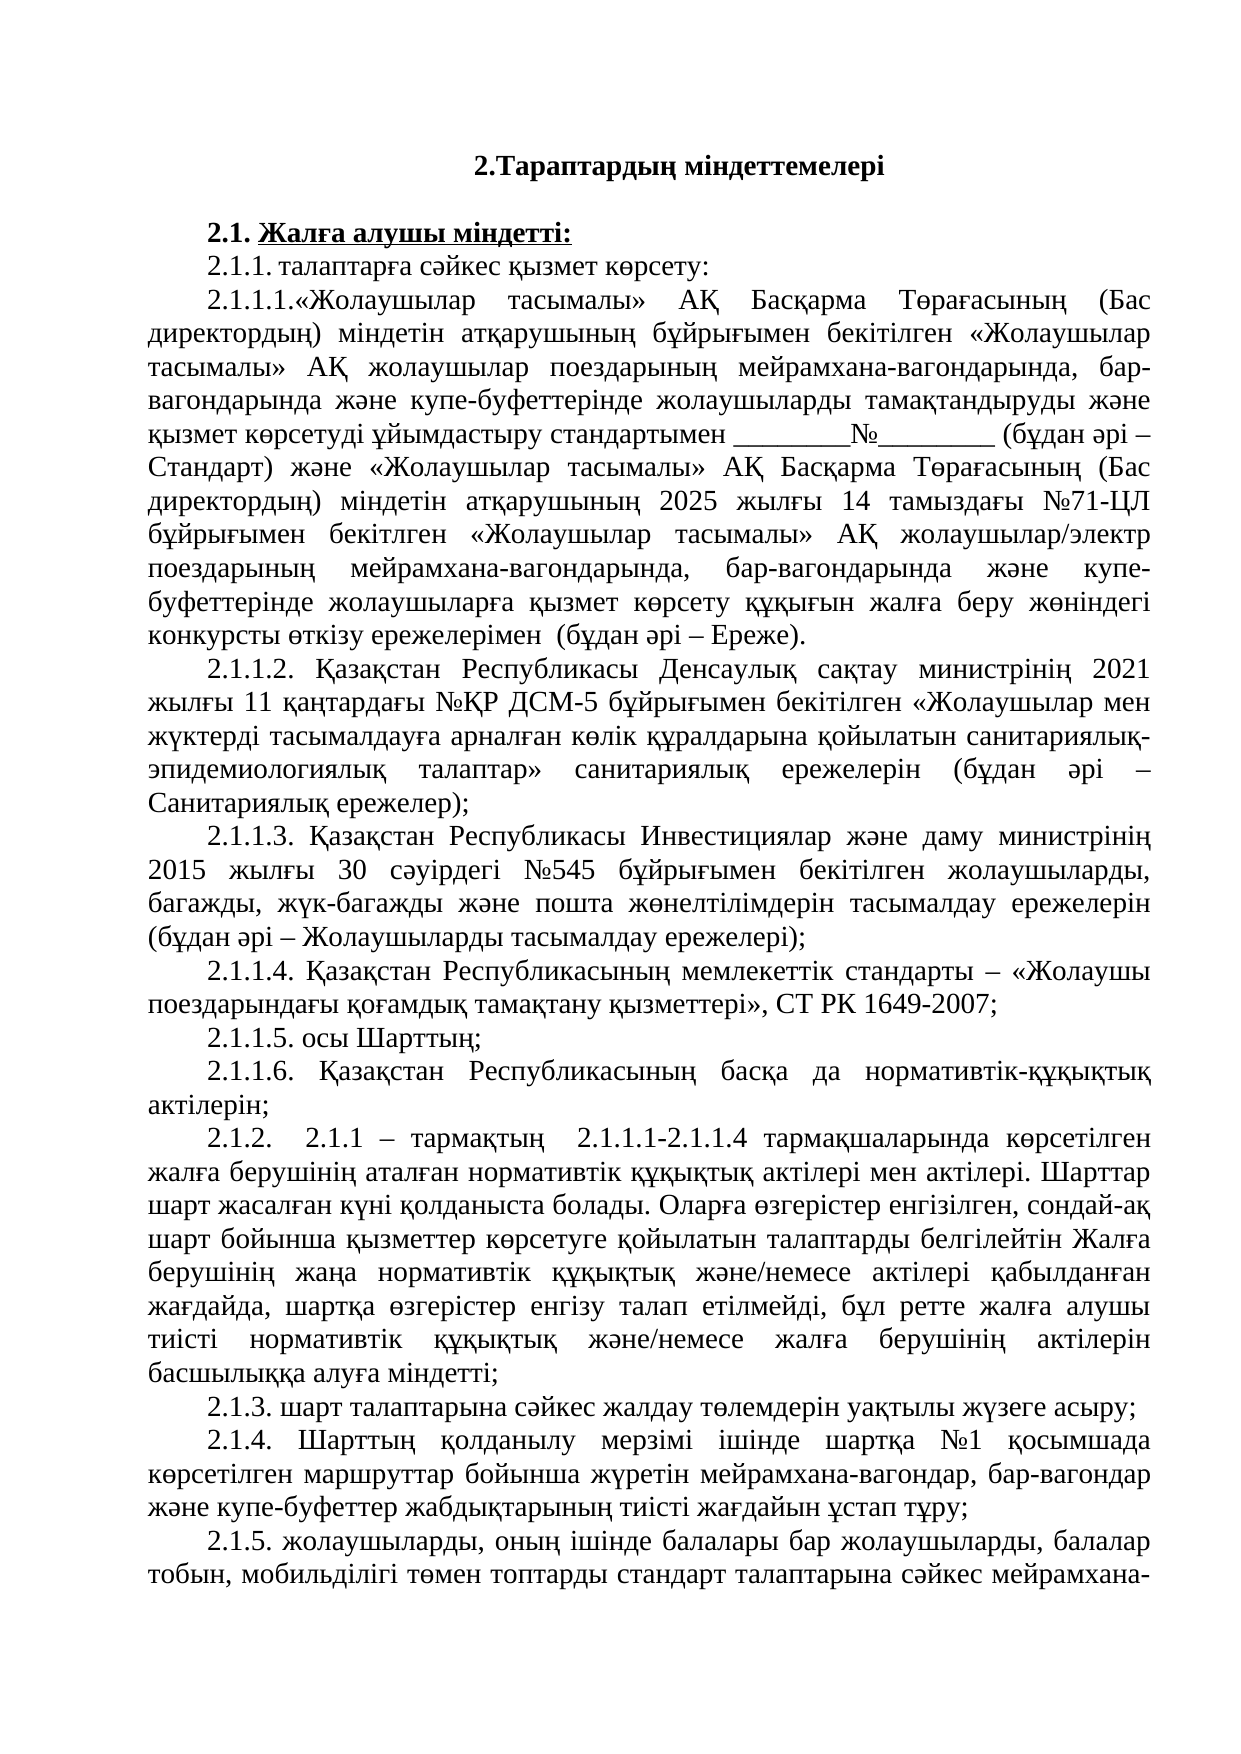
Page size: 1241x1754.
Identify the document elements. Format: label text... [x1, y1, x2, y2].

text 2.1.1. талаптарға сәйкес қызмет көрсету: [148, 248, 1152, 282]
text 2.1.3. шарт талаптарына сәйкес жалдау төлемдерін уақтылы жүзеге асыру; [148, 1389, 1152, 1422]
text 2.1.2. 2.1.1 – тармақтың 2.1.1.1-2.1.1.4 тармақшаларында көрсетілген жалға берушінің аталған нормативтік құқықтық актілері мен актілері. Шарттар шарт жасалған күні қолданыста болады. Оларға өзгерістер енгізілген, сондай-ақ шарт бойынша қызметтер көрсетуге қойылатын талаптарды белгілейтін Жалға берушінің жаңа нормативтік құқықтық және/немесе актілері қабылданған жағдайда, шартқа өзгерістер енгізу талап етілмейді, бұл ретте жалға алушы тиісті нормативтік құқықтық және/немесе жалға берушінің актілерін басшылыққа алуға міндетті; [148, 1120, 1152, 1389]
text 2.1.1.5. осы Шарттың; [148, 1020, 1152, 1053]
text 2.1.4. Шарттың қолданылу мерзімі ішінде шартқа №1 қосымшада көрсетілген маршруттар бойынша жүретін мейрамхана-вагондар, бар-вагондар және купе-буфеттер жабдықтарының тиісті жағдайын ұстап тұру; [148, 1422, 1152, 1523]
text 2.1.1.6. Қазақстан Республикасының басқа да нормативтік-құқықтық актілерін; [148, 1053, 1152, 1120]
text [148, 1523, 1152, 1590]
text 2.1.1.1.«Жолаушылар тасымалы» АҚ Басқарма Төрағасының (Бас директордың) міндетін атқарушының бұйрығымен бекітілген «Жолаушылар тасымалы» АҚ жолаушылар поездарының мейрамхана-вагондарында, бар-вагондарында және купе-буфеттерінде жолаушыларды тамақтандыруды және қызмет көрсетуді ұйымдастыру стандартымен ________№________ (бұдан әрі – Стандарт) және «Жолаушылар тасымалы» АҚ Басқарма Төрағасының (Бас директордың) міндетін атқарушының 2025 жылғы 14 тамыздағы №71-ЦЛ бұйрығымен бекітлген «Жолаушылар тасымалы» АҚ жолаушылар/электр поездарының мейрамхана-вагондарында, бар-вагондарында және купе-буфеттерінде жолаушыларға қызмет көрсету құқығын жалға беру жөніндегі конкурсты өткізу ережелерімен (бұдан әрі – Ереже). [148, 282, 1152, 651]
text 2.Тараптардың міндеттемелері [148, 148, 1152, 181]
text 2.1.1.2. Қазақстан Республикасы Денсаулық сақтау министрінің 2021 жылғы 11 қаңтардағы №ҚР ДСМ-5 бұйрығымен бекітілген «Жолаушылар мен жүктерді тасымалдауға арналған көлік құралдарына қойылатын санитариялық-эпидемиологиялық талаптар» санитариялық ережелерін (бұдан әрі – Санитариялық ережелер); [148, 651, 1152, 818]
text 2.1. Жалға алушы міндетті: [148, 215, 1152, 248]
text 2.1.1.4. Қазақстан Республикасының мемлекеттік стандарты – «Жолаушы поездарындағы қоғамдық тамақтану қызметтері», СТ РК 1649-2007; [148, 953, 1152, 1020]
text 2.1.1.3. Қазақстан Республикасы Инвестициялар және даму министрінің 2015 жылғы 30 сәуірдегі №545 бұйрығымен бекітілген жолаушыларды, багажды, жүк-багажды және пошта жөнелтілімдерін тасымалдау ережелерін (бұдан әрі – Жолаушыларды тасымалдау ережелері); [148, 818, 1152, 953]
